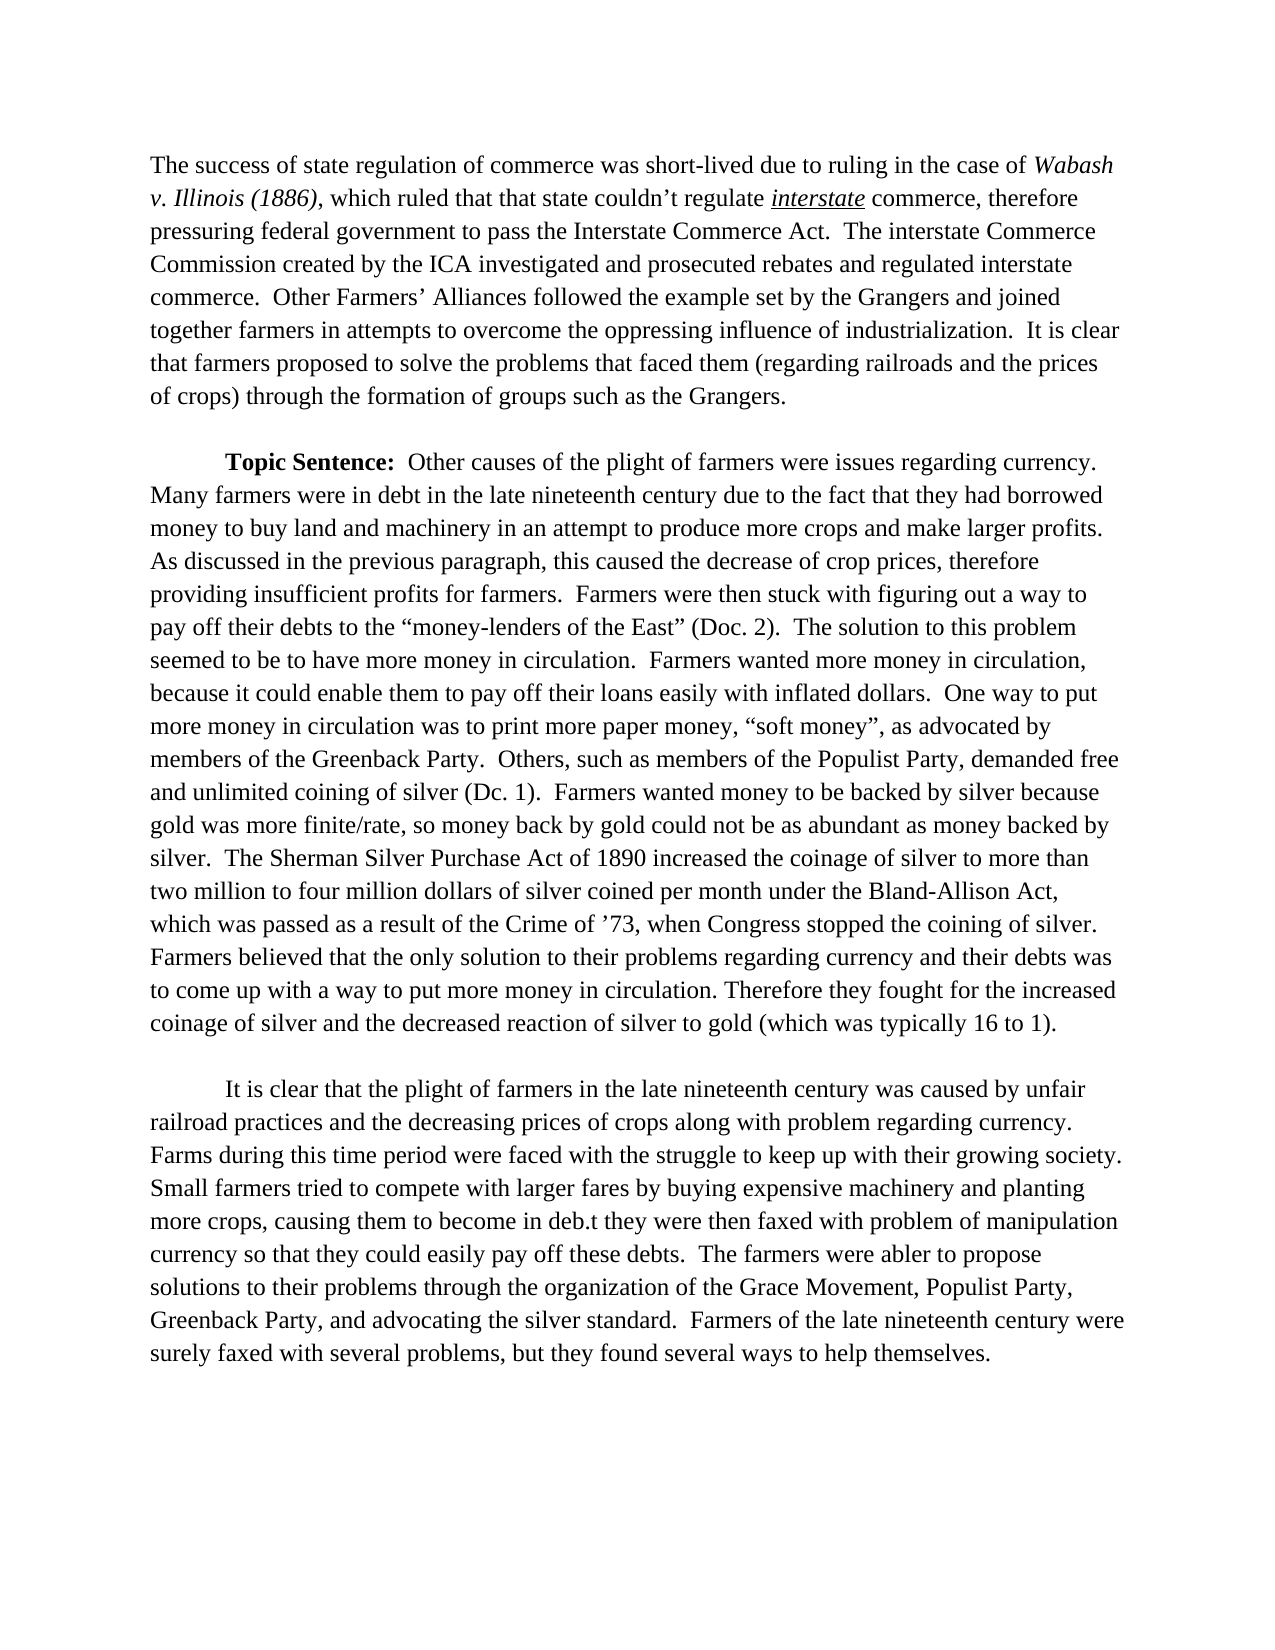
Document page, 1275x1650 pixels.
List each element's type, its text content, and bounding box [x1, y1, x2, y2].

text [150, 150, 1125, 410]
text It is clear that the plight of farmers in the late nineteenth century was caused by unfair railroad practices and the decreasing prices of crops along with problem regarding currency. Farms during this time period were faced with the struggle to keep up with their growing society. Small farmers tried to compete with larger fares by buying expensive machinery and planting more crops, causing them to become in deb.t they were then faxed with problem of manipulation currency so that they could easily pay off these debts. The farmers were abler to propose solutions to their problems through the organization of the Grace Movement, Populist Party, Greenback Party, and advocating the silver standard. Farmers of the late nineteenth century were surely faxed with several problems, but they found several ways to help themselves. [150, 1074, 1125, 1367]
text Topic Sentence: Other causes of the plight of farmers were issues regarding currency. Many farmers were in debt in the late nineteenth century due to the fact that they had borrowed money to buy land and machinery in an attempt to produce more crops and make larger profits. As discussed in the previous paragraph, this caused the decrease of crop prices, therefore providing insufficient profits for farmers. Farmers were then stuck with figuring out a way to pay off their debts to the “money-lenders of the East” (Doc. 2). The solution to this problem seemed to be to have more money in circulation. Farmers wanted more money in circulation, because it could enable them to pay off their loans easily with inflated dollars. One way to put more money in circulation was to print more paper money, “soft money”, as advocated by members of the Greenback Party. Others, such as members of the Populist Party, demanded free and unlimited coining of silver (Dc. 1). Farmers wanted money to be backed by silver because gold was more finite/rate, so money back by gold could not be as abundant as money backed by silver. The Sherman Silver Purchase Act of 1890 increased the coinage of silver to more than two million to four million dollars of silver coined per month under the Bland-Allison Act, which was passed as a result of the Crime of ’73, when Congress stopped the coining of silver. Farmers believed that the only solution to their problems regarding currency and their debts was to come up with a way to put more money in circulation. Therefore they fought for the increased coinage of silver and the decreased reaction of silver to gold (which was typically 16 to 1). [150, 447, 1125, 1037]
